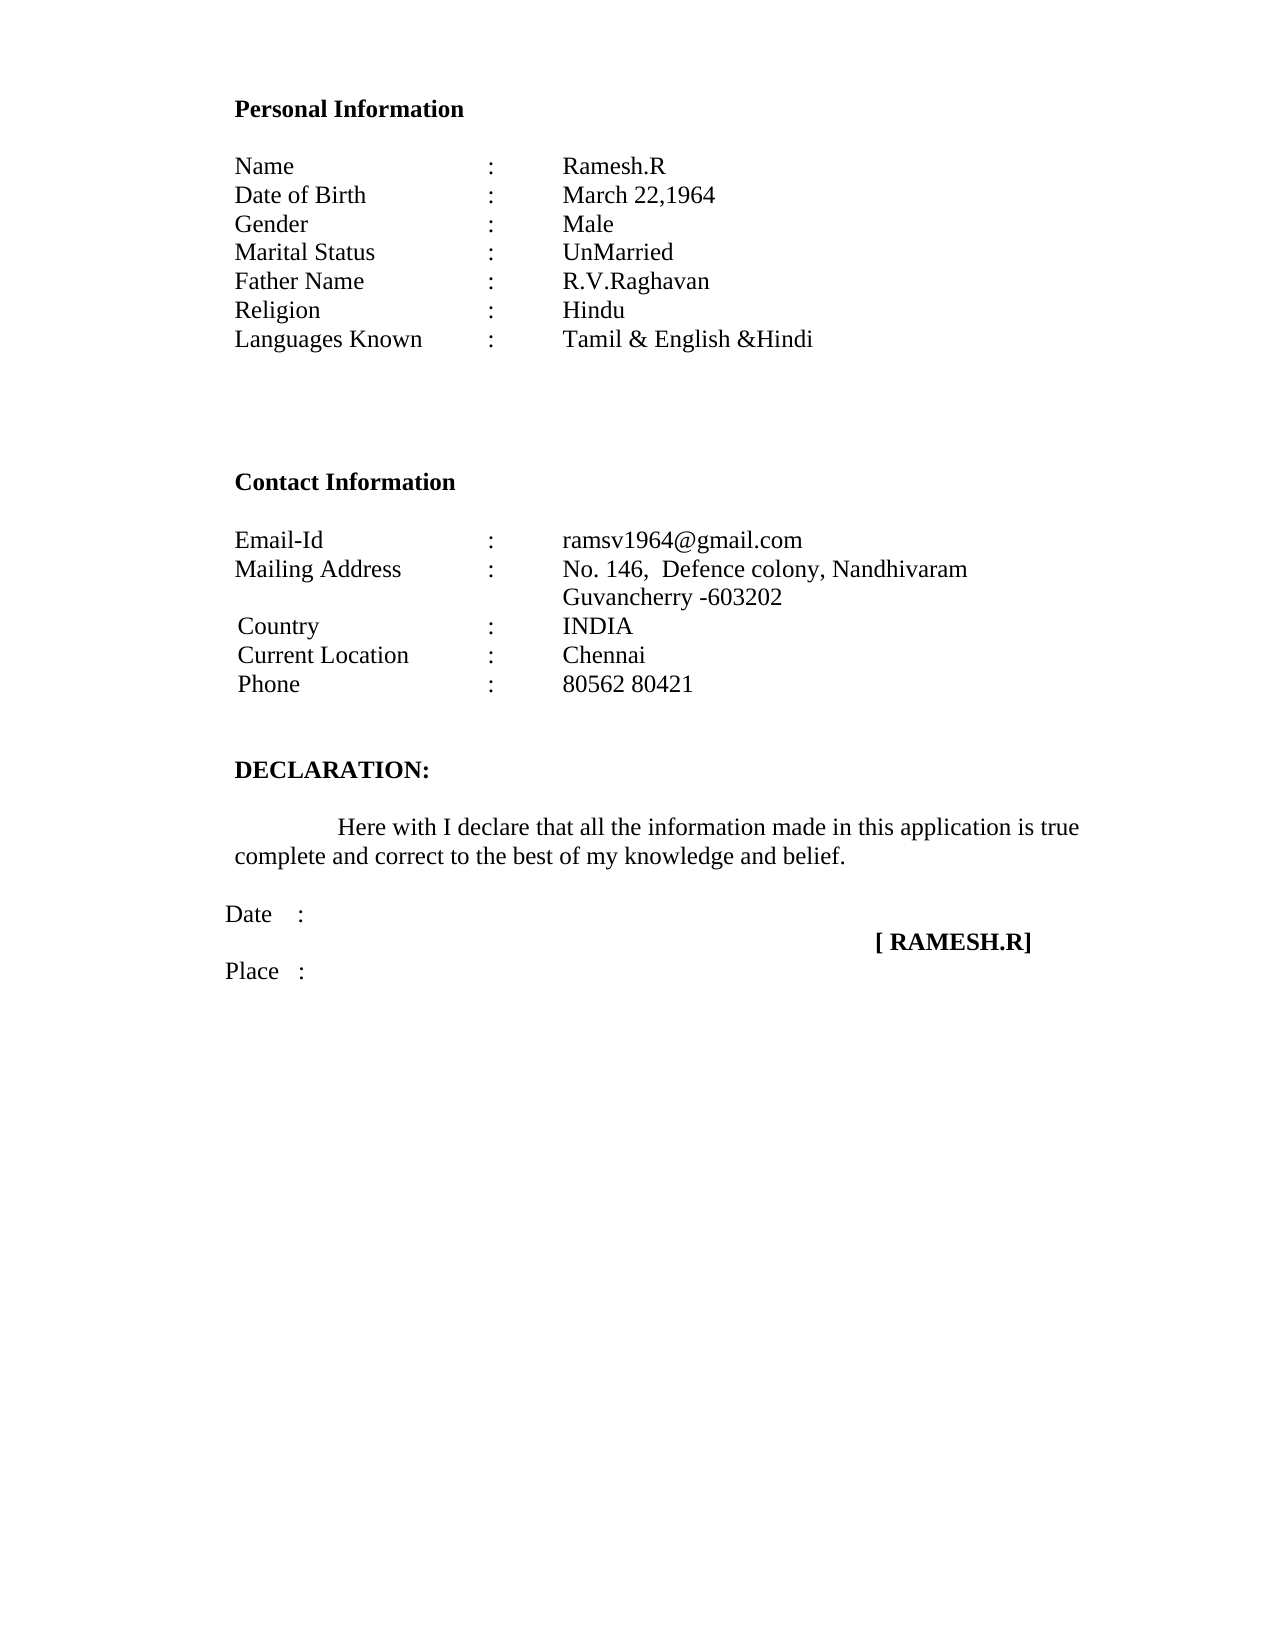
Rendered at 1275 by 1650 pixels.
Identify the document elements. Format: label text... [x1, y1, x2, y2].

text Date of Birth : March 22,1964 [187, 180, 1125, 209]
text Gender : Male [187, 209, 1125, 237]
text Marital Status : UnMarried [187, 237, 1125, 266]
text Country : INDIA [187, 611, 1125, 640]
text Here with I declare that all the information made in this application is true complete and correct to the best of my knowledge and belief. [234, 812, 1125, 870]
text Email-Id : ramsv1964@gmail.com [187, 525, 1125, 554]
text Personal Information [234, 94, 1125, 122]
text Place : [187, 956, 1125, 985]
text Contact Information [187, 467, 1125, 496]
text Date : [187, 899, 1125, 927]
text Father Name : R.V.Raghavan Religion : Hindu Languages Known : Tamil & English &Hindi [234, 266, 1125, 352]
text Phone : 80562 80421 [187, 669, 1125, 697]
text Current Location : Chennai [187, 640, 1125, 669]
text Guvancherry -603202 [487, 582, 1125, 611]
text DECLARATION: [187, 755, 1125, 784]
text [ RAMESH.R] [187, 927, 1125, 956]
text Name : Ramesh.R [234, 122, 1125, 180]
text Mailing Address : No. 146, Defence colony, Nandhivaram [234, 554, 1125, 582]
